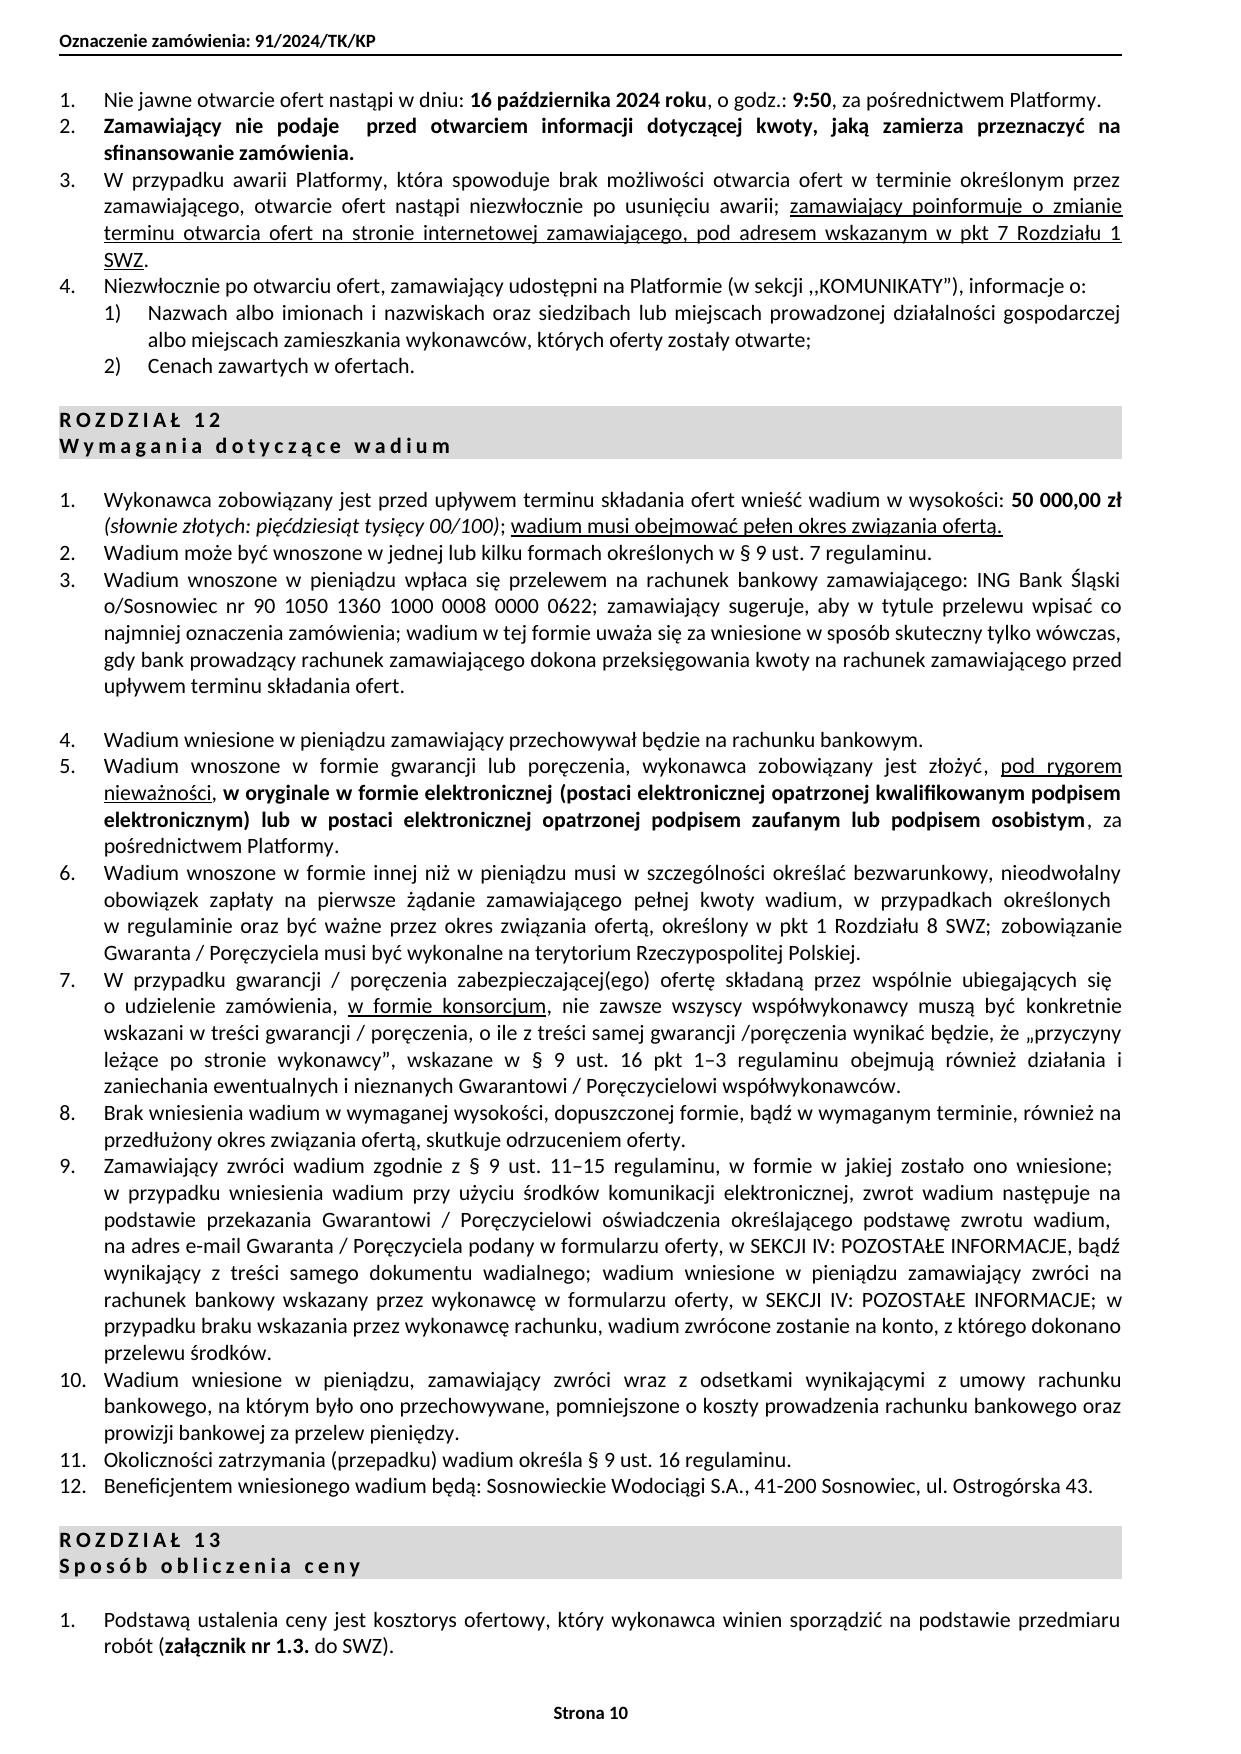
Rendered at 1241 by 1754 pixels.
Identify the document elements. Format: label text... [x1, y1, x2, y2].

text Wymagania dotyczące wadium [59, 432, 1122, 459]
list Wadium wnoszone w formie innej niż w pieniądzu musi w szczególności określać bezwarunkowy, nieodwołalny obowiązek zapłaty na pierwsze żądanie zamawiającego pełnej kwoty wadium, w przypadkach określonych w regulaminie oraz być ważne przez okres związania ofertą, określony w pkt 1 Rozdziału 8 SWZ; zobowiązanie Gwaranta / Poręczyciela musi być wykonalne na terytorium Rzeczypospolitej Polskiej. [59, 859, 1122, 966]
list Niezwłocznie po otwarciu ofert, zamawiający udostępni na Platformie (w sekcji ,,KOMUNIKATY”), informacje o: [59, 272, 1122, 299]
list Cenach zawartych w ofertach. [103, 352, 1122, 379]
list Podstawą ustalenia ceny jest kosztorys ofertowy, który wykonawca winien sporządzić na podstawie przedmiaru robót (załącznik nr 1.3. do SWZ). [59, 1606, 1122, 1659]
list Wadium wniesione w pieniądzu zamawiający przechowywał będzie na rachunku bankowym. [59, 726, 1122, 752]
list W przypadku awarii Platformy, która spowoduje brak możliwości otwarcia ofert w terminie określonym przez zamawiającego, otwarcie ofert nastąpi niezwłocznie po usunięciu awarii; zamawiający poinformuje o zmianie terminu otwarcia ofert na stronie internetowej zamawiającego, pod adresem wskazanym w pkt 7 Rozdziału 1 SWZ. [59, 166, 1122, 272]
text ROZDZIAŁ 13 [59, 1526, 1122, 1552]
list W przypadku gwarancji / poręczenia zabezpieczającej(ego) ofertę składaną przez wspólnie ubiegających się o udzielenie zamówienia, w formie konsorcjum, nie zawsze wszyscy współwykonawcy muszą być konkretnie wskazani w treści gwarancji / poręczenia, o ile z treści samej gwarancji /poręczenia wynikać będzie, że „przyczyny leżące po stronie wykonawcy”, wskazane w § 9 ust. 16 pkt 1–3 regulaminu obejmują również działania i zaniechania ewentualnych i nieznanych Gwarantowi / Poręczycielowi współwykonawców. [59, 966, 1122, 1099]
list Zamawiający nie podaje przed otwarciem informacji dotyczącej kwoty, jaką zamierza przeznaczyć na sfinansowanie zamówienia. [59, 112, 1122, 166]
list Wadium wniesione w pieniądzu, zamawiający zwróci wraz z odsetkami wynikającymi z umowy rachunku bankowego, na którym było ono przechowywane, pomniejszone o koszty prowadzenia rachunku bankowego oraz prowizji bankowej za przelew pieniędzy. [59, 1366, 1122, 1446]
text Sposób obliczenia ceny [59, 1552, 1122, 1579]
list Wadium może być wnoszone w jednej lub kilku formach określonych w § 9 ust. 7 regulaminu. [59, 539, 1122, 566]
list Wykonawca zobowiązany jest przed upływem terminu składania ofert wnieść wadium w wysokości: 50 000,00 zł (słownie złotych: pięćdziesiąt tysięcy 00/100); wadium musi obejmować pełen okres związania ofertą. [59, 486, 1122, 539]
list Brak wniesienia wadium w wymaganej wysokości, dopuszczonej formie, bądź w wymaganym terminie, również na przedłużony okres związania ofertą, skutkuje odrzuceniem oferty. [59, 1099, 1122, 1152]
list Okoliczności zatrzymania (przepadku) wadium określa § 9 ust. 16 regulaminu. [59, 1446, 1122, 1472]
list Wadium wnoszone w formie gwarancji lub poręczenia, wykonawca zobowiązany jest złożyć, pod rygorem nieważności, w oryginale w formie elektronicznej (postaci elektronicznej opatrzonej kwalifikowanym podpisem elektronicznym) lub w postaci elektronicznej opatrzonej podpisem zaufanym lub podpisem osobistym, za pośrednictwem Platformy. [59, 752, 1122, 859]
text ROZDZIAŁ 12 [59, 406, 1122, 432]
list Nazwach albo imionach i nazwiskach oraz siedzibach lub miejscach prowadzonej działalności gospodarczej albo miejscach zamieszkania wykonawców, których oferty zostały otwarte; [103, 299, 1122, 352]
list Zamawiający zwróci wadium zgodnie z § 9 ust. 11–15 regulaminu, w formie w jakiej zostało ono wniesione; w przypadku wniesienia wadium przy użyciu środków komunikacji elektronicznej, zwrot wadium następuje na podstawie przekazania Gwarantowi / Poręczycielowi oświadczenia określającego podstawę zwrotu wadium, na adres e-mail Gwaranta / Poręczyciela podany w formularzu oferty, w SEKCJI IV: POZOSTAŁE INFORMACJE, bądź wynikający z treści samego dokumentu wadialnego; wadium wniesione w pieniądzu zamawiający zwróci na rachunek bankowy wskazany przez wykonawcę w formularzu oferty, w SEKCJI IV: POZOSTAŁE INFORMACJE; w przypadku braku wskazania przez wykonawcę rachunku, wadium zwrócone zostanie na konto, z którego dokonano przelewu środków. [59, 1152, 1122, 1366]
list Beneficjentem wniesionego wadium będą: Sosnowieckie Wodociągi S.A., 41-200 Sosnowiec, ul. Ostrogórska 43. [59, 1472, 1122, 1499]
list Wadium wnoszone w pieniądzu wpłaca się przelewem na rachunek bankowy zamawiającego: ING Bank Śląski o/Sosnowiec nr 90 1050 1360 1000 0008 0000 0622; zamawiający sugeruje, aby w tytule przelewu wpisać co najmniej oznaczenia zamówienia; wadium w tej formie uważa się za wniesione w sposób skuteczny tylko wówczas, gdy bank prowadzący rachunek zamawiającego dokona przeksięgowania kwoty na rachunek zamawiającego przed upływem terminu składania ofert. [59, 566, 1122, 699]
list Nie jawne otwarcie ofert nastąpi w dniu: 16 października 2024 roku, o godz.: 9:50, za pośrednictwem Platformy. [59, 86, 1122, 112]
